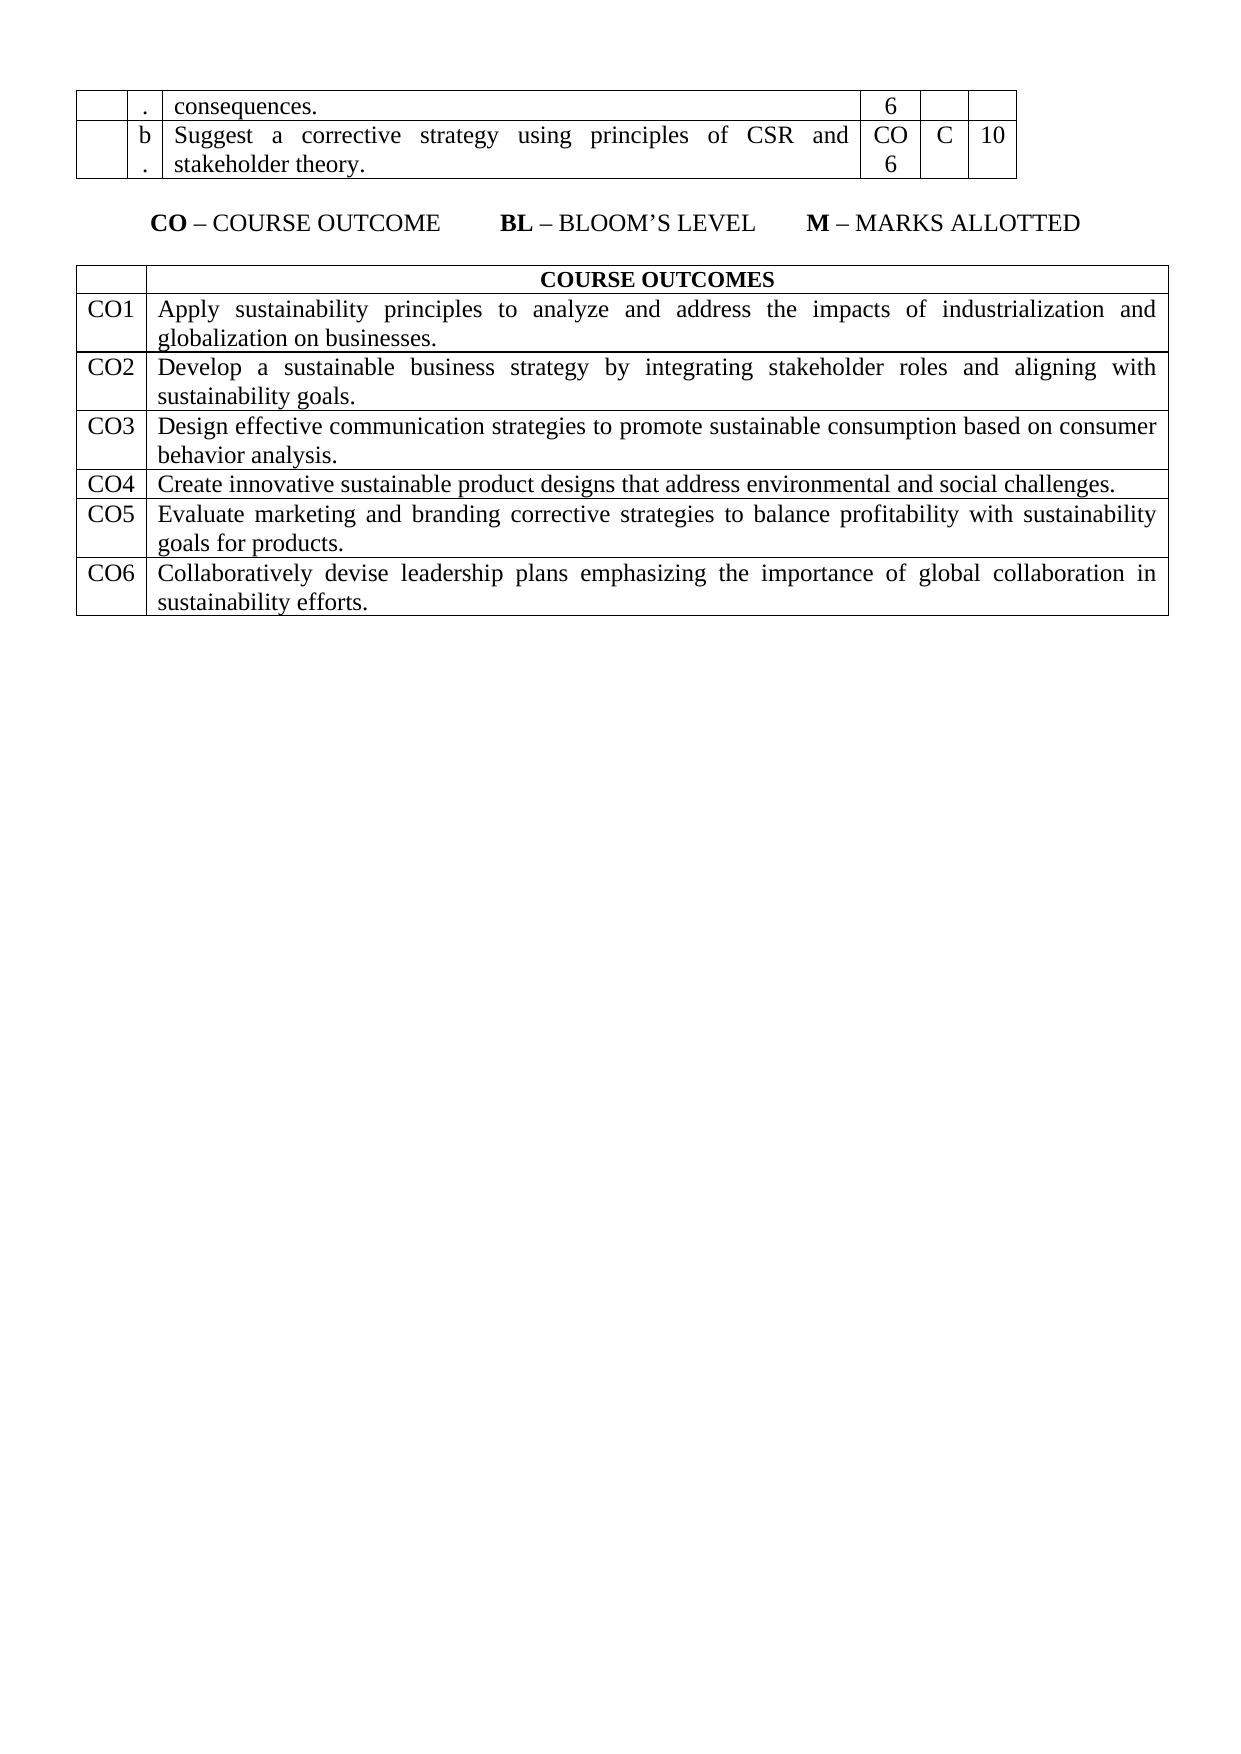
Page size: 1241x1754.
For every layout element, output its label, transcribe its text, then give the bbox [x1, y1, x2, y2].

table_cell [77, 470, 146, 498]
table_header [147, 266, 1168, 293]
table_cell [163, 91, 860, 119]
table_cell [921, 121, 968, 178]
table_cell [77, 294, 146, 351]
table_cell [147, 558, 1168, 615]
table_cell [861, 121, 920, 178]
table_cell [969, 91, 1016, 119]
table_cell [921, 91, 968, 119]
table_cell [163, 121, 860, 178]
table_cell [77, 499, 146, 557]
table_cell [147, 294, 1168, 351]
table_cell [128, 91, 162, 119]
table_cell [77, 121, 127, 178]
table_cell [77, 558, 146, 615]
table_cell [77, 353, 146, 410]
text CO – COURSE OUTCOME BL – BLOOM’S LEVEL M – MARKS ALLOTTED [150, 208, 1090, 237]
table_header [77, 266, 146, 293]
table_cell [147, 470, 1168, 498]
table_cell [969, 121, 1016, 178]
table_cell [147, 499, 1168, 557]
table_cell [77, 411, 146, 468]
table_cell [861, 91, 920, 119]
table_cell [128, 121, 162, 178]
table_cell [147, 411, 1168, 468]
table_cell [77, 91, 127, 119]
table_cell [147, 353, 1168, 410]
